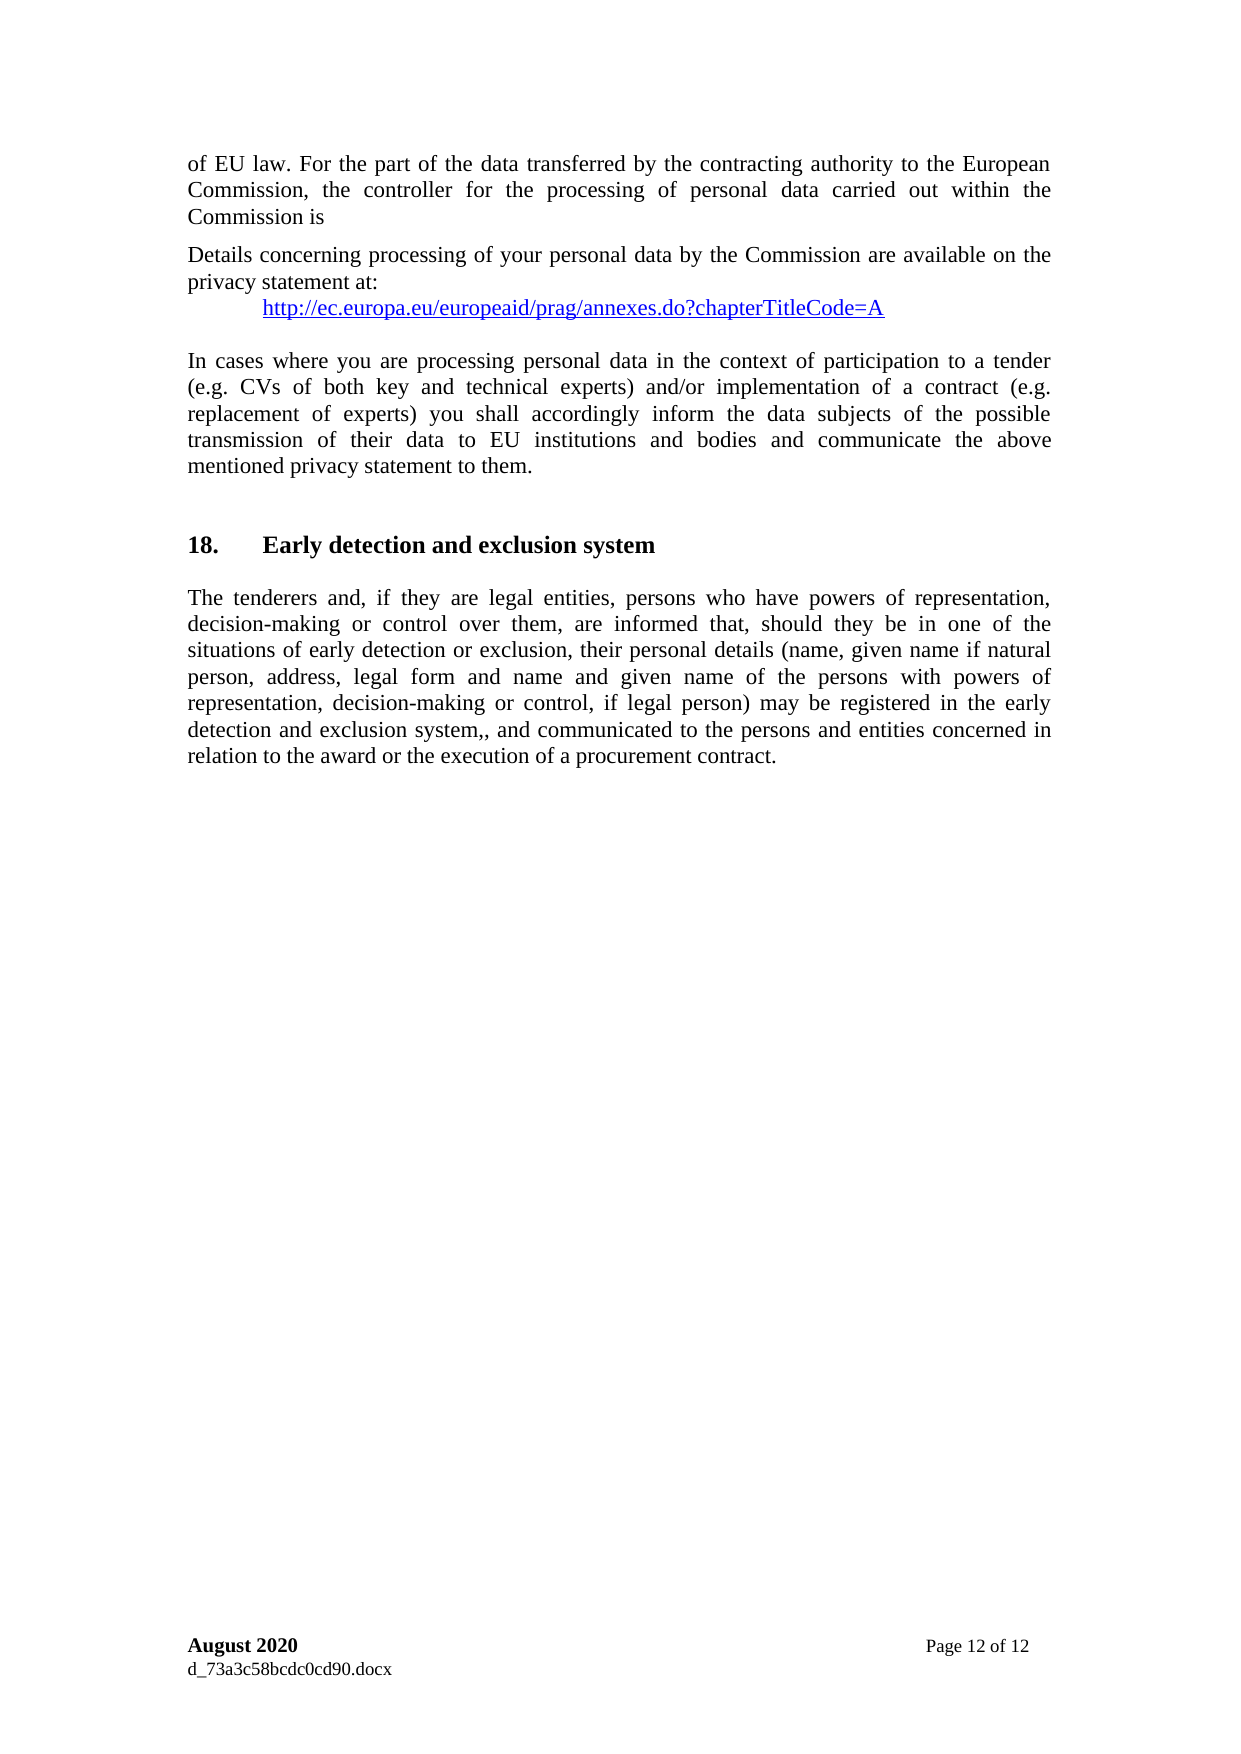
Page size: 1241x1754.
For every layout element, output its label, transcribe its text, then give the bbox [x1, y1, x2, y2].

text http://ec.europa.eu/europeaid/prag/annexes.do?chapterTitleCode=A [262, 294, 1053, 321]
text The tenderers and, if they are legal entities, persons who have powers of representation, decision-making or control over them, are informed that, should they be in one of the situations of early detection or exclusion, their personal details (name, given name if natural person, address, legal form and name and given name of the persons with powers of representation, decision-making or control, if legal person) may be registered in the early detection and exclusion system,, and communicated to the persons and entities concerned in relation to the award or the execution of a procurement contract. [187, 584, 1053, 768]
text Details concerning processing of your personal data by the Commission are available on the privacy statement at: [187, 242, 1053, 294]
text In cases where you are processing personal data in the context of participation to a tender (e.g. CVs of both key and technical experts) and/or implementation of a contract (e.g. replacement of experts) you shall accordingly inform the data subjects of the possible transmission of their data to EU institutions and bodies and communicate the above mentioned privacy statement to them. [187, 347, 1053, 479]
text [187, 150, 1053, 229]
text 18. Early detection and exclusion system [187, 530, 1053, 559]
